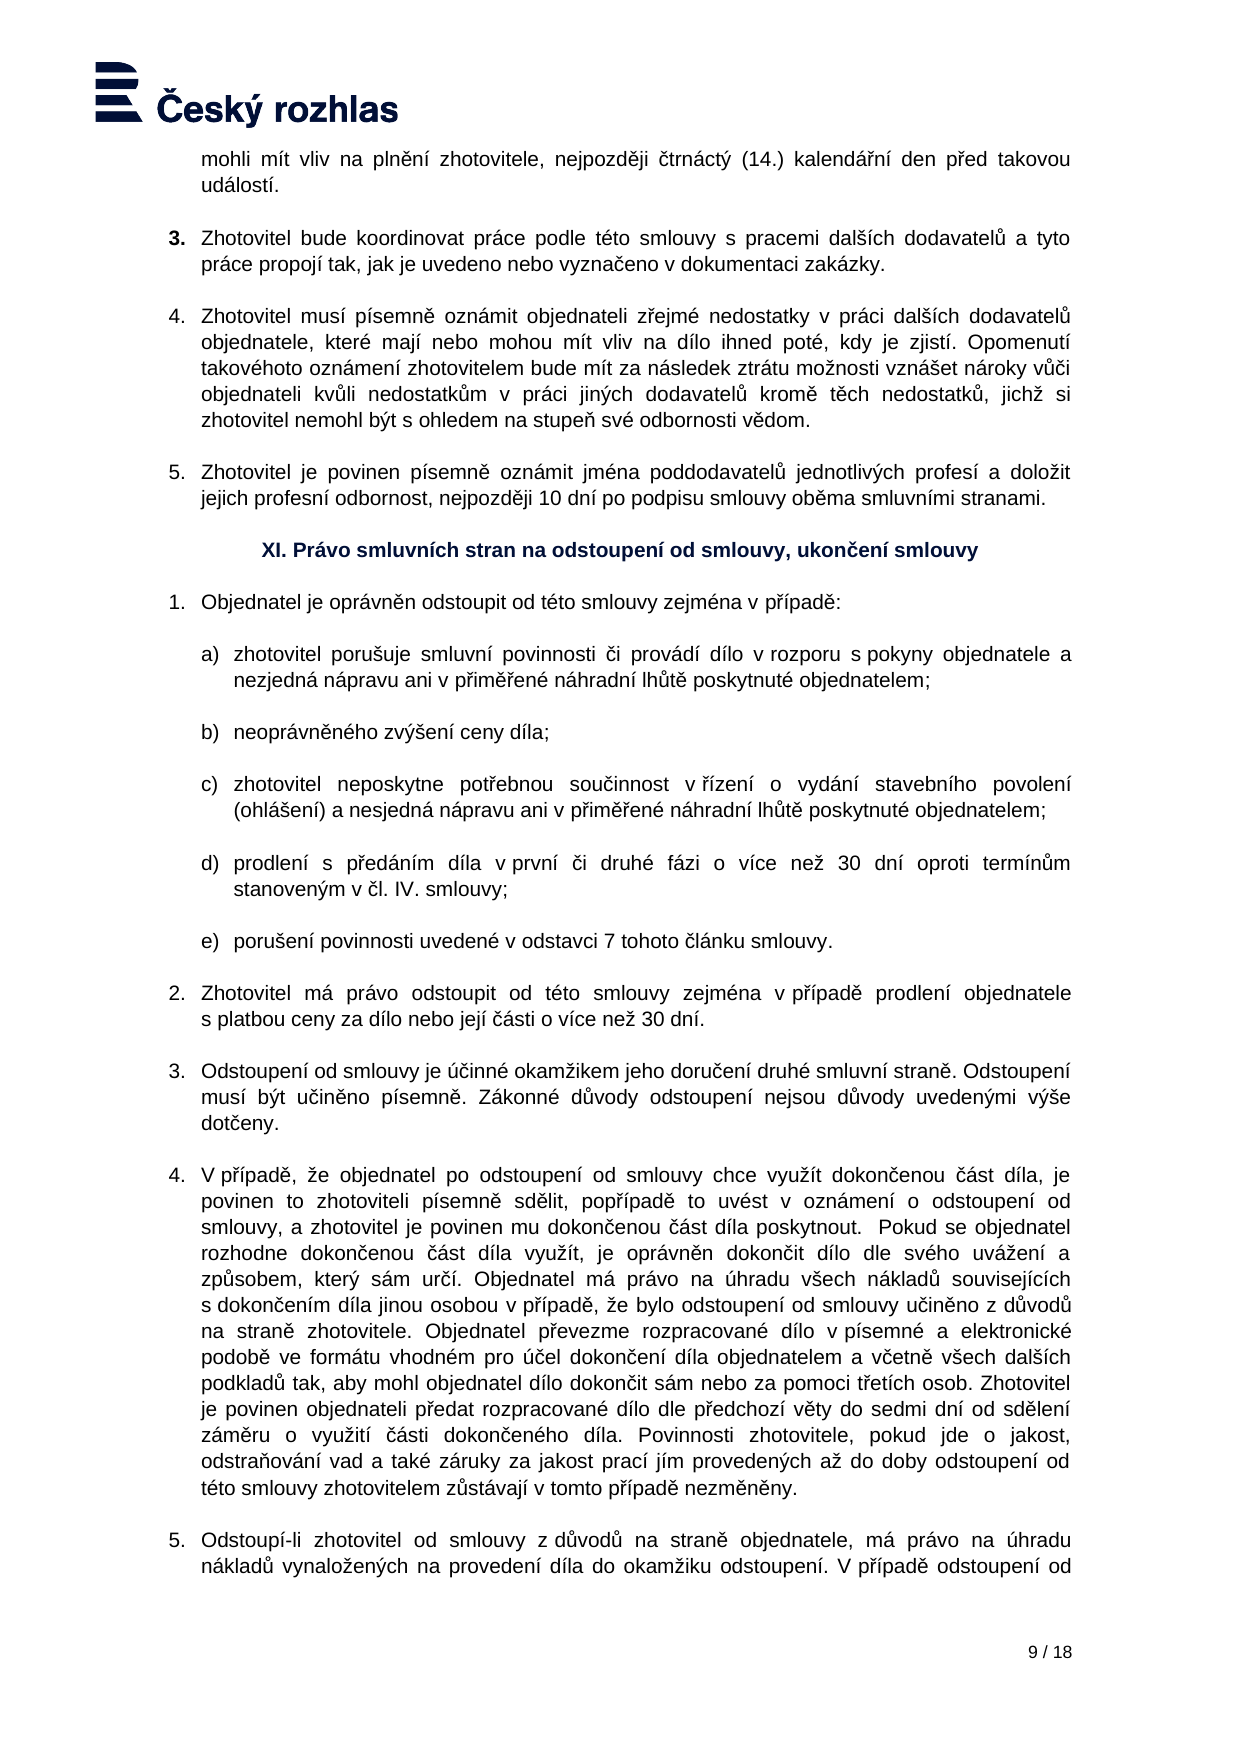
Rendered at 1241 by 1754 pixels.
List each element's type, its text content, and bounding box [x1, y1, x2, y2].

list Zhotovitel je povinen písemně oznámit jména poddodavatelů jednotlivých profesí a doložit jejich profesní odbornost, nejpozději 10 dní po podpisu smlouvy oběma smluvními stranami. [168, 458, 1072, 511]
list zhotovitel neposkytne potřebnou součinnost v řízení o vydání stavebního povolení (ohlášení) a nesjedná nápravu ani v přiměřené náhradní lhůtě poskytnuté objednatelem; [201, 771, 1072, 823]
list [168, 146, 1072, 198]
list Zhotovitel bude koordinovat práce podle této smlouvy s pracemi dalších dodavatelů a tyto práce propojí tak, jak je uvedeno nebo vyznačeno v dokumentaci zakázky. [168, 224, 1072, 276]
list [168, 1526, 1072, 1578]
list V případě, že objednatel po odstoupení od smlouvy chce využít dokončenou část díla, je povinen to zhotoviteli písemně sdělit, popřípadě to uvést v oznámení o odstoupení od smlouvy, a zhotovitel je povinen mu dokončenou část díla poskytnout. Pokud se objednatel rozhodne dokončenou část díla využít, je oprávněn dokončit dílo dle svého uvážení a způsobem, který sám určí. Objednatel má právo na úhradu všech nákladů souvisejících s dokončením díla jinou osobou v případě, že bylo odstoupení od smlouvy učiněno z důvodů na straně zhotovitele. Objednatel převezme rozpracované dílo v písemné a elektronické podobě ve formátu vhodném pro účel dokončení díla objednatelem a včetně všech dalších podkladů tak, aby mohl objednatel dílo dokončit sám nebo za pomoci třetích osob. Zhotovitel je povinen objednateli předat rozpracované dílo dle předchozí věty do sedmi dní od sdělení záměru o využití části dokončeného díla. Povinnosti zhotovitele, pokud jde o jakost, odstraňování vad a také záruky za jakost prací jím provedených až do doby odstoupení od této smlouvy zhotovitelem zůstávají v tomto případě nezměněny. [168, 1162, 1072, 1500]
list zhotovitel porušuje smluvní povinnosti či provádí dílo v rozporu s pokyny objednatele a nezjedná nápravu ani v přiměřené náhradní lhůtě poskytnuté objednatelem; [201, 641, 1072, 693]
list Zhotovitel musí písemně oznámit objednateli zřejmé nedostatky v práci dalších dodavatelů objednatele, které mají nebo mohou mít vliv na dílo ihned poté, kdy je zjistí. Opomenutí takovéhoto oznámení zhotovitelem bude mít za následek ztrátu možnosti vznášet nároky vůči objednateli kvůli nedostatkům v práci jiných dodavatelů kromě těch nedostatků, jichž si zhotovitel nemohl být s ohledem na stupeň své odbornosti vědom. [168, 302, 1072, 432]
list Odstoupení od smlouvy je účinné okamžikem jeho doručení druhé smluvní straně. Odstoupení musí být učiněno písemně. Zákonné důvody odstoupení nejsou důvody uvedenými výše dotčeny. [168, 1057, 1072, 1136]
list porušení povinnosti uvedené v odstavci 7 tohoto článku smlouvy. [201, 927, 1072, 953]
picture [95, 62, 398, 128]
subtitle Právo smluvních stran na odstoupení od smlouvy, ukončení smlouvy [168, 537, 1072, 563]
list Zhotovitel má právo odstoupit od této smlouvy zejména v případě prodlení objednatele s platbou ceny za dílo nebo její části o více než 30 dní. [168, 979, 1072, 1031]
list prodlení s předáním díla v první či druhé fázi o více než 30 dní oproti termínům stanoveným v čl. IV. smlouvy; [201, 849, 1072, 901]
list Objednatel je oprávněn odstoupit od této smlouvy zejména v případě: [168, 589, 1072, 615]
list neoprávněného zvýšení ceny díla; [201, 719, 1072, 745]
